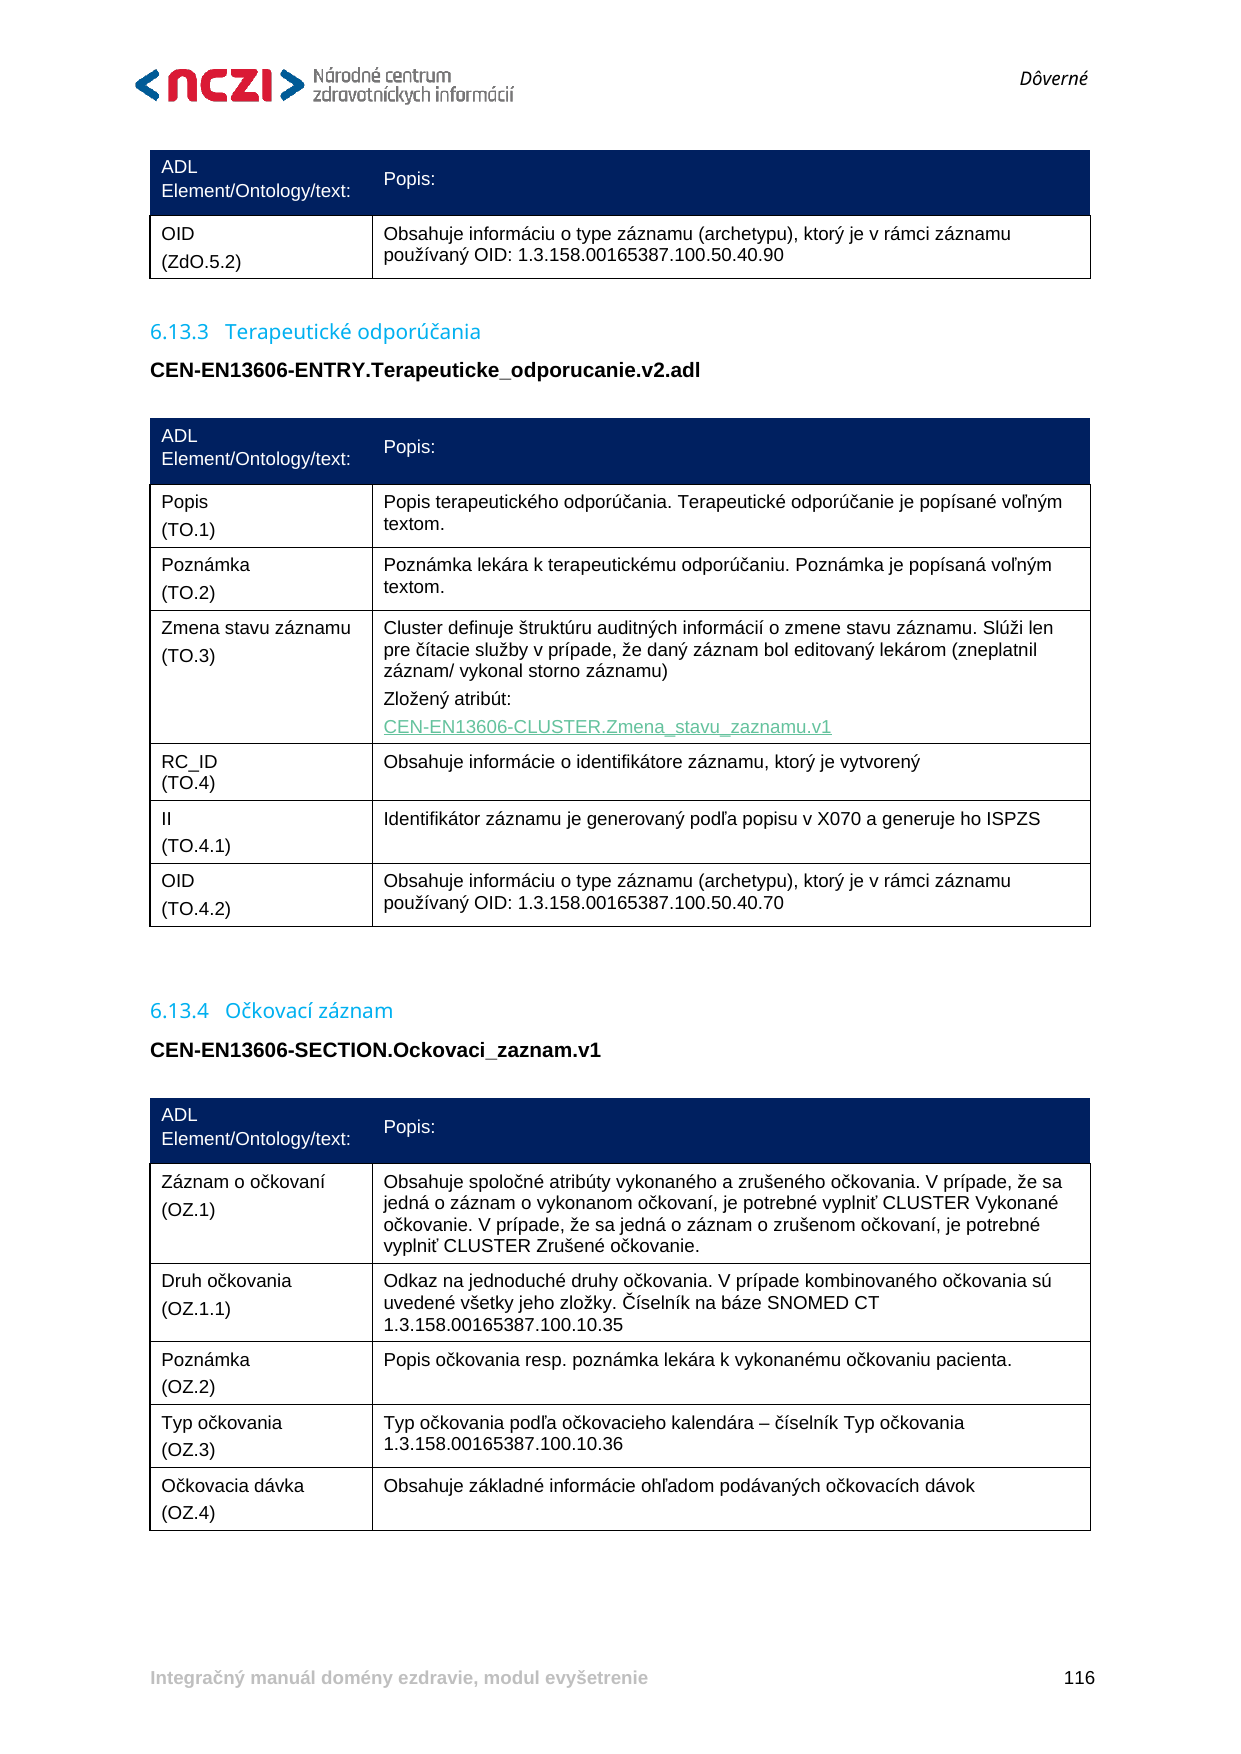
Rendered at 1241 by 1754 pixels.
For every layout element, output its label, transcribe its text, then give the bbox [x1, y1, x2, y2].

subtitle Terapeutické odporúčania [150, 317, 1090, 345]
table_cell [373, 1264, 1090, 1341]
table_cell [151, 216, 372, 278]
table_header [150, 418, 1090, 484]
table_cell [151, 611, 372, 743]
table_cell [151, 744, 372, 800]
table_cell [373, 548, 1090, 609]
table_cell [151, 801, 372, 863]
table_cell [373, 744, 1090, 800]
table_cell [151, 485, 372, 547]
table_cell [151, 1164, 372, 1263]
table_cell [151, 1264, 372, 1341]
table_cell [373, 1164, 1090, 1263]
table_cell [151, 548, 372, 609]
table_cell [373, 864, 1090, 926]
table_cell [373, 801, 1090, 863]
text CEN-EN13606-ENTRY.Terapeuticke_odporucanie.v2.adl [150, 358, 1090, 382]
picture [123, 53, 526, 118]
subtitle Očkovací záznam [150, 996, 1090, 1025]
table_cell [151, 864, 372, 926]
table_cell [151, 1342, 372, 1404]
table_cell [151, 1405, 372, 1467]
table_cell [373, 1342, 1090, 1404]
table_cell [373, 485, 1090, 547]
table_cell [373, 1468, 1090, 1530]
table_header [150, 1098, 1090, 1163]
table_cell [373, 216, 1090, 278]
text CEN-EN13606-SECTION.Ockovaci_zaznam.v1 [150, 1037, 1090, 1061]
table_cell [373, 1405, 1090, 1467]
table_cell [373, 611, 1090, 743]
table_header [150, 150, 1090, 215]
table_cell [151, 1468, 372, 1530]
